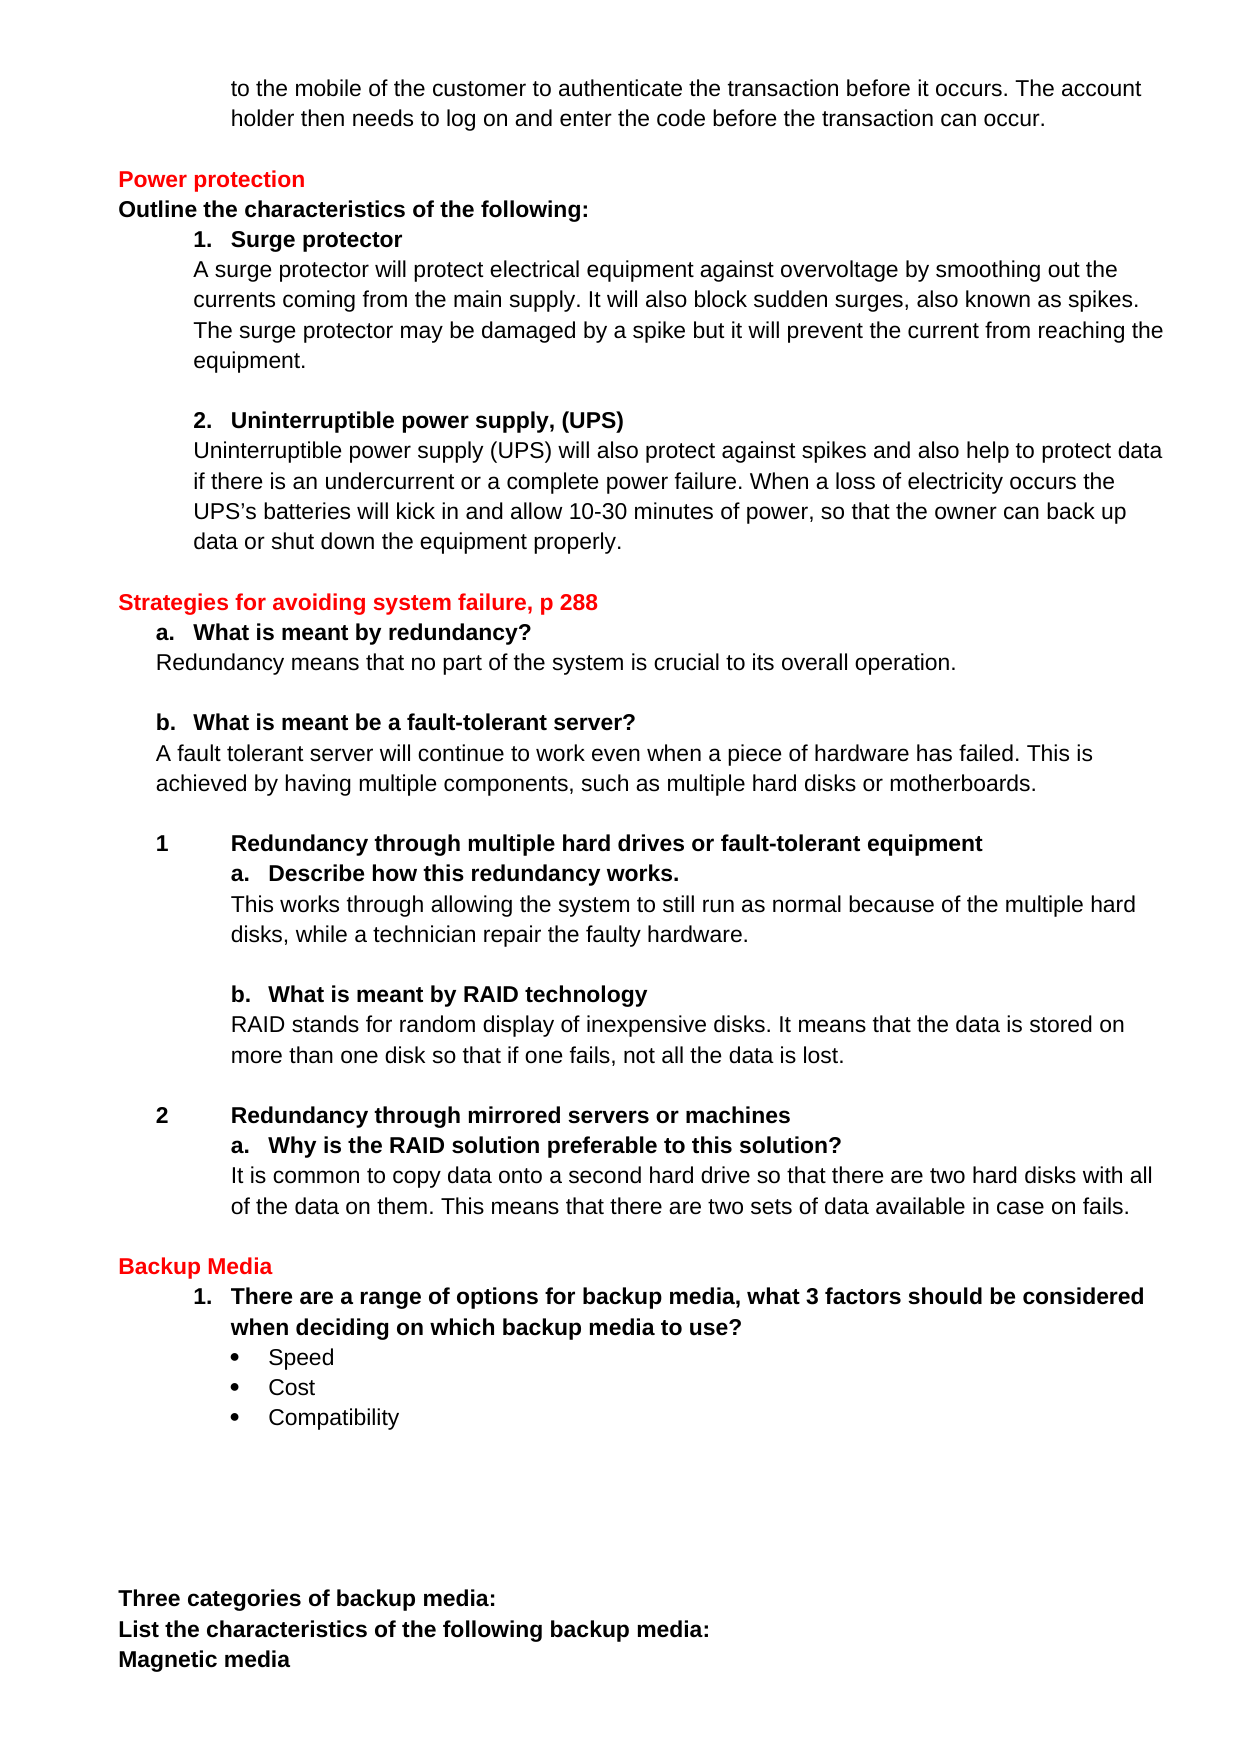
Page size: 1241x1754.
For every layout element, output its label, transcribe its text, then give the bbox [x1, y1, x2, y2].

text Redundancy means that no part of the system is crucial to its overall operation. [156, 649, 1165, 675]
text A fault tolerant server will continue to work even when a piece of hardware has failed. This is achieved by having multiple components, such as multiple hard disks or motherboards. [156, 739, 1165, 796]
text A surge protector will protect electrical equipment against overvoltage by smoothing out the currents coming from the main supply. It will also block sudden surges, also known as spikes. The surge protector may be damaged by a spike but it will prevent the current from reaching the equipment. [193, 256, 1165, 373]
list Redundancy through mirrored servers or machines [156, 1102, 1165, 1128]
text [231, 75, 1165, 132]
text It is common to copy data onto a second hard drive so that there are two hard disks with all of the data on them. This means that there are two sets of data available in case on fails. [231, 1162, 1165, 1219]
list Surge protector [193, 226, 1165, 252]
text RAID stands for random display of inexpensive disks. It means that the data is stored on more than one disk so that if one fails, not all the data is lost. [231, 1011, 1165, 1068]
list Compatibility [231, 1404, 1165, 1431]
list Speed [231, 1344, 1165, 1370]
list Backup Media [118, 1253, 1165, 1279]
list Why is the RAID solution preferable to this solution? [231, 1132, 1165, 1159]
text Uninterruptible power supply (UPS) will also protect against spikes and also help to protect data if there is an undercurrent or a complete power failure. When a loss of electricity occurs the UPS’s batteries will kick in and allow 10-30 minutes of power, so that the owner can back up data or shut down the equipment properly. [193, 437, 1165, 554]
list Describe how this redundancy works. [231, 860, 1165, 887]
list What is meant by RAID technology [231, 981, 1165, 1008]
list This works through allowing the system to still run as normal because of the multiple hard disks, while a technician repair the faulty hardware. [231, 891, 1165, 947]
list Outline the characteristics of the following: [118, 196, 1165, 222]
list Redundancy through multiple hard drives or fault-tolerant equipment [156, 830, 1165, 857]
list List the characteristics of the following backup media: [118, 1616, 1165, 1642]
list Strategies for avoiding system failure, p 288 [118, 588, 1165, 615]
list What is meant by redundancy? [156, 619, 1165, 645]
list There are a range of options for backup media, what 3 factors should be considered when deciding on which backup media to use? [193, 1283, 1165, 1340]
list Magnetic media [118, 1646, 1165, 1672]
list Three categories of backup media: [118, 1585, 1165, 1612]
list What is meant be a fault-tolerant server? [156, 709, 1165, 736]
list Uninterruptible power supply, (UPS) [193, 407, 1165, 434]
list Cost [231, 1374, 1165, 1400]
list Power protection [118, 166, 1165, 192]
